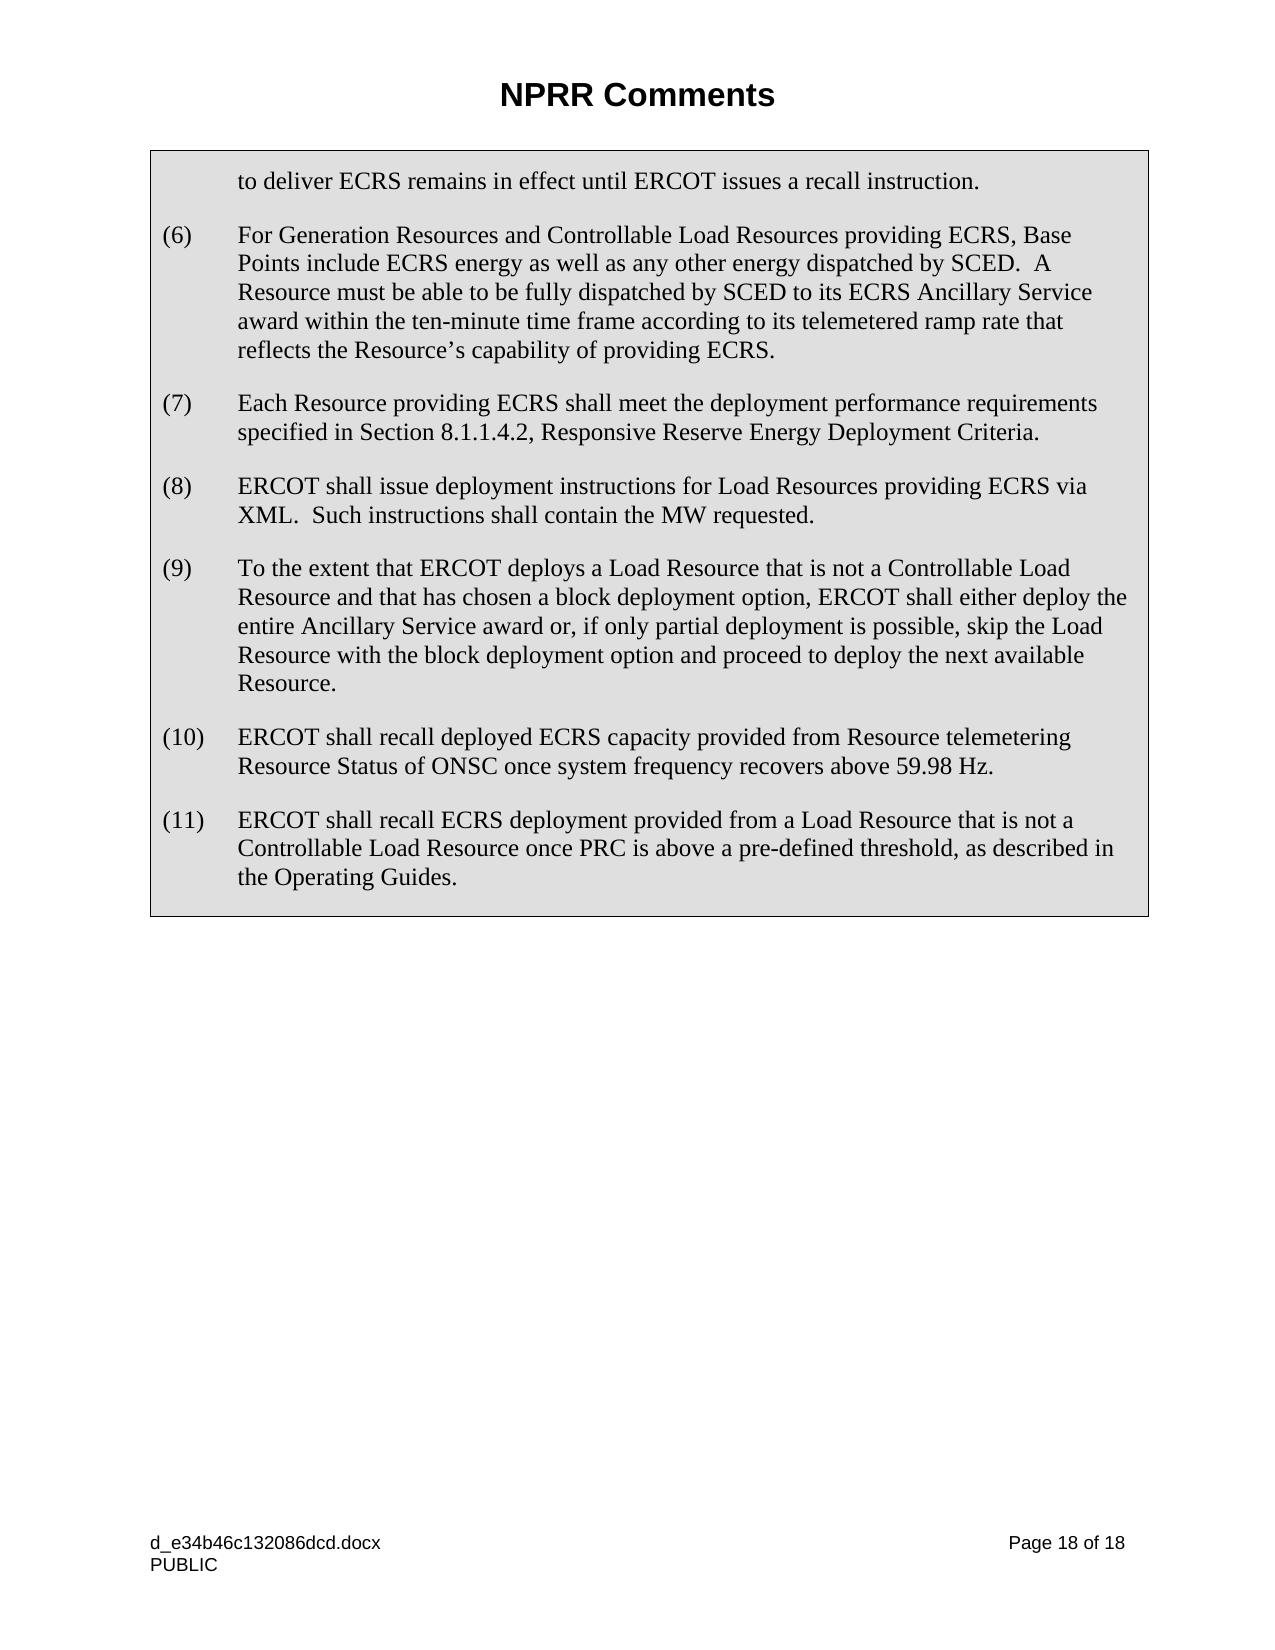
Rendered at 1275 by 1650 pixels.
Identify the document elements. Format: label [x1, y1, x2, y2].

table_header [151, 151, 1148, 916]
